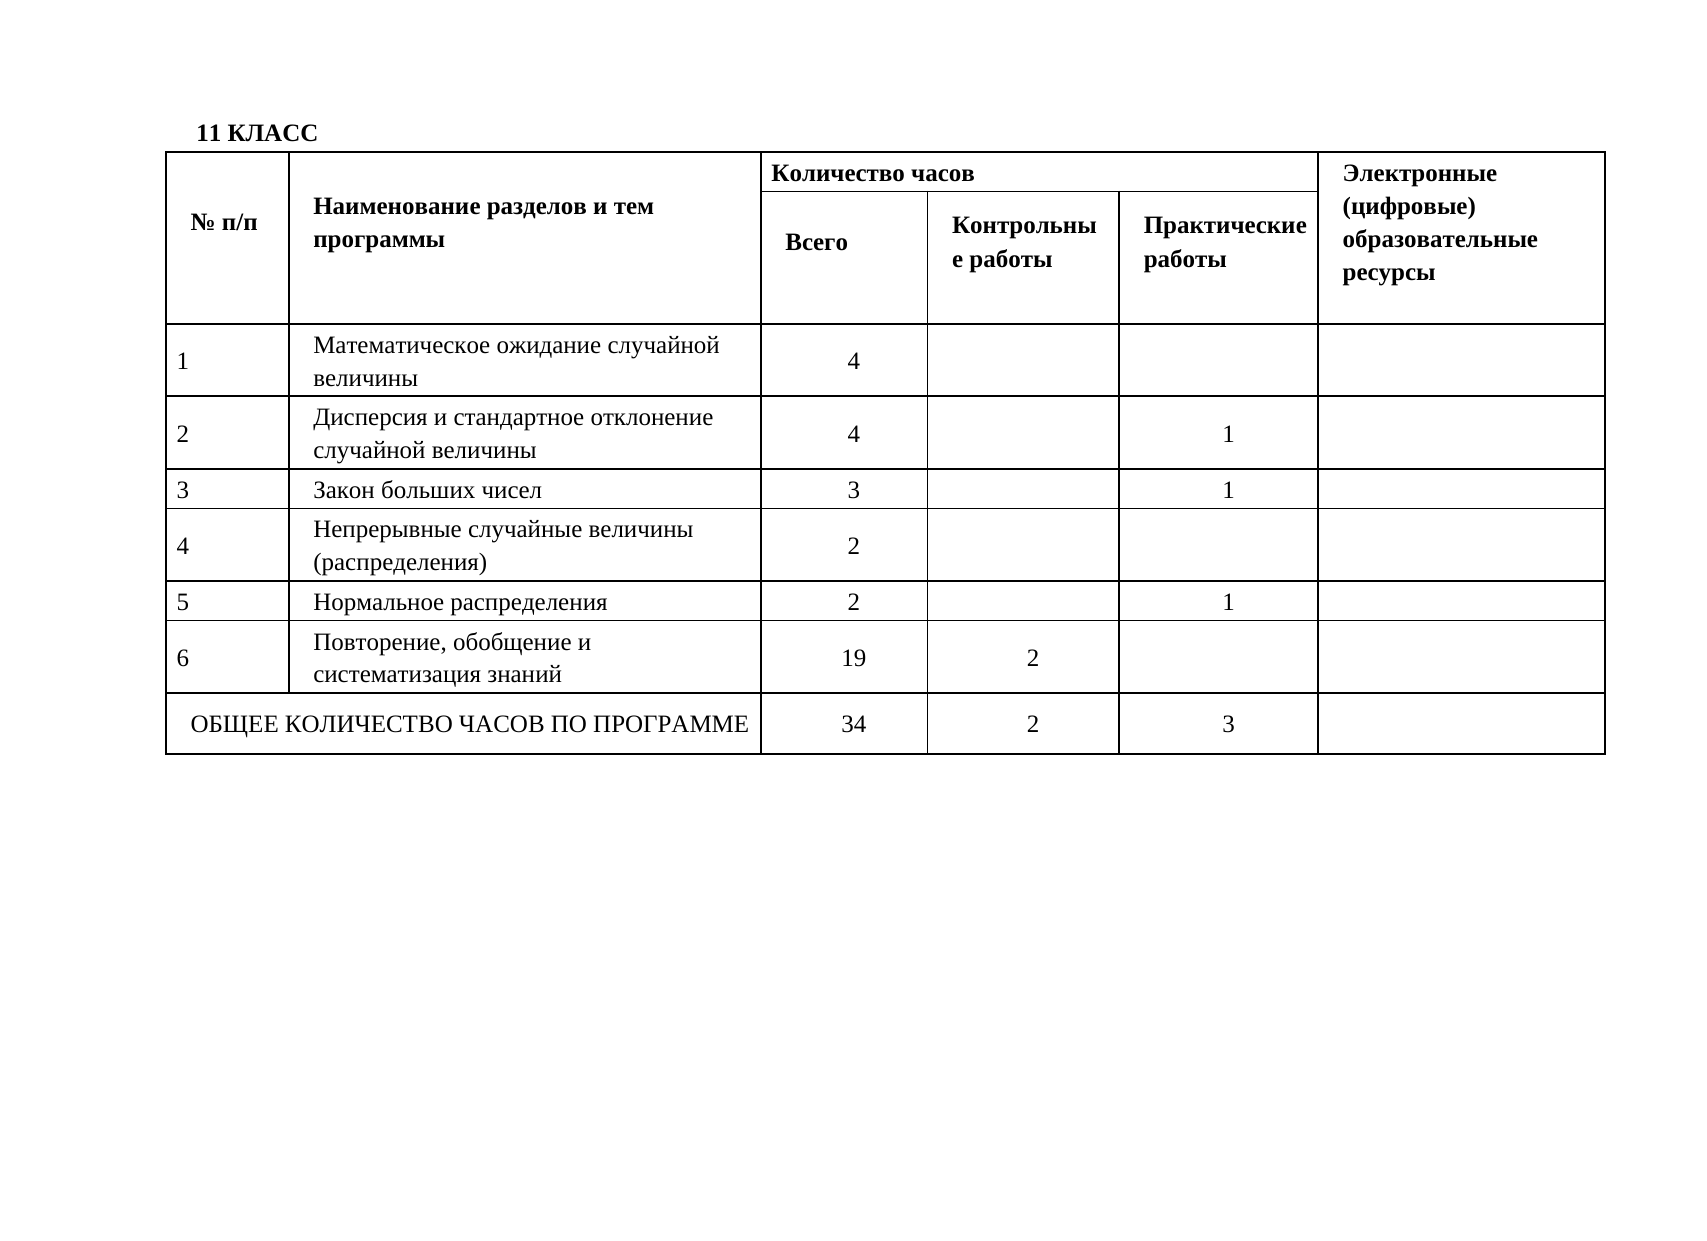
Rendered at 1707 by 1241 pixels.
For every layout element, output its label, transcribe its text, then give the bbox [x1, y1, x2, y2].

table_cell 2 [167, 397, 288, 468]
table_cell Математическое ожидание случайной величины [290, 325, 760, 395]
table_cell Повторение, обобщение и систематизация знаний [290, 621, 760, 692]
table_cell [928, 509, 1118, 580]
table_cell ОБЩЕЕ КОЛИЧЕСТВО ЧАСОВ ПО ПРОГРАММЕ [167, 694, 760, 753]
table_cell 34 [762, 694, 927, 753]
table_cell 1 [167, 325, 288, 395]
table_cell 3 [1120, 694, 1317, 753]
table_cell 6 [167, 621, 288, 692]
table_cell Всего [762, 192, 927, 323]
table_cell 3 [167, 470, 288, 508]
table_header Наименование разделов и тем программы [290, 153, 760, 323]
table_cell [1120, 621, 1317, 692]
table_cell [1319, 325, 1604, 395]
table_cell 4 [762, 397, 927, 468]
table_cell [1319, 694, 1604, 753]
table_header Количество часов [762, 153, 1317, 191]
table_cell 1 [1120, 582, 1317, 620]
table_cell [1120, 509, 1317, 580]
table_cell Контрольные работы [928, 192, 1118, 323]
table_cell Дисперсия и стандартное отклонение случайной величины [290, 397, 760, 468]
table_cell [928, 582, 1118, 620]
table_cell [1319, 509, 1604, 580]
table_cell [928, 470, 1118, 508]
table_cell Нормальное распределения [290, 582, 760, 620]
table_cell 19 [762, 621, 927, 692]
table_cell Закон больших чисел [290, 470, 760, 508]
table_cell [928, 397, 1118, 468]
table_header Электронные (цифровые) образовательные ресурсы [1319, 153, 1604, 323]
table_cell 2 [928, 694, 1118, 753]
table_cell 2 [928, 621, 1118, 692]
table_cell 4 [762, 325, 927, 395]
table_cell 2 [762, 582, 927, 620]
table_cell [1120, 325, 1317, 395]
table_cell 1 [1120, 397, 1317, 468]
table_header № п/п [167, 153, 288, 323]
table_cell Практические работы [1120, 192, 1317, 323]
table_cell [1319, 470, 1604, 508]
table_cell [1319, 621, 1604, 692]
table_cell 4 [167, 509, 288, 580]
table_cell 5 [167, 582, 288, 620]
text 11 КЛАСС [190, 118, 1618, 147]
table_cell [1319, 582, 1604, 620]
table_cell 3 [762, 470, 927, 508]
table_cell 2 [762, 509, 927, 580]
table_cell [928, 325, 1118, 395]
table_cell 1 [1120, 470, 1317, 508]
table_cell [1319, 397, 1604, 468]
table_cell Непрерывные случайные величины (распределения) [290, 509, 760, 580]
